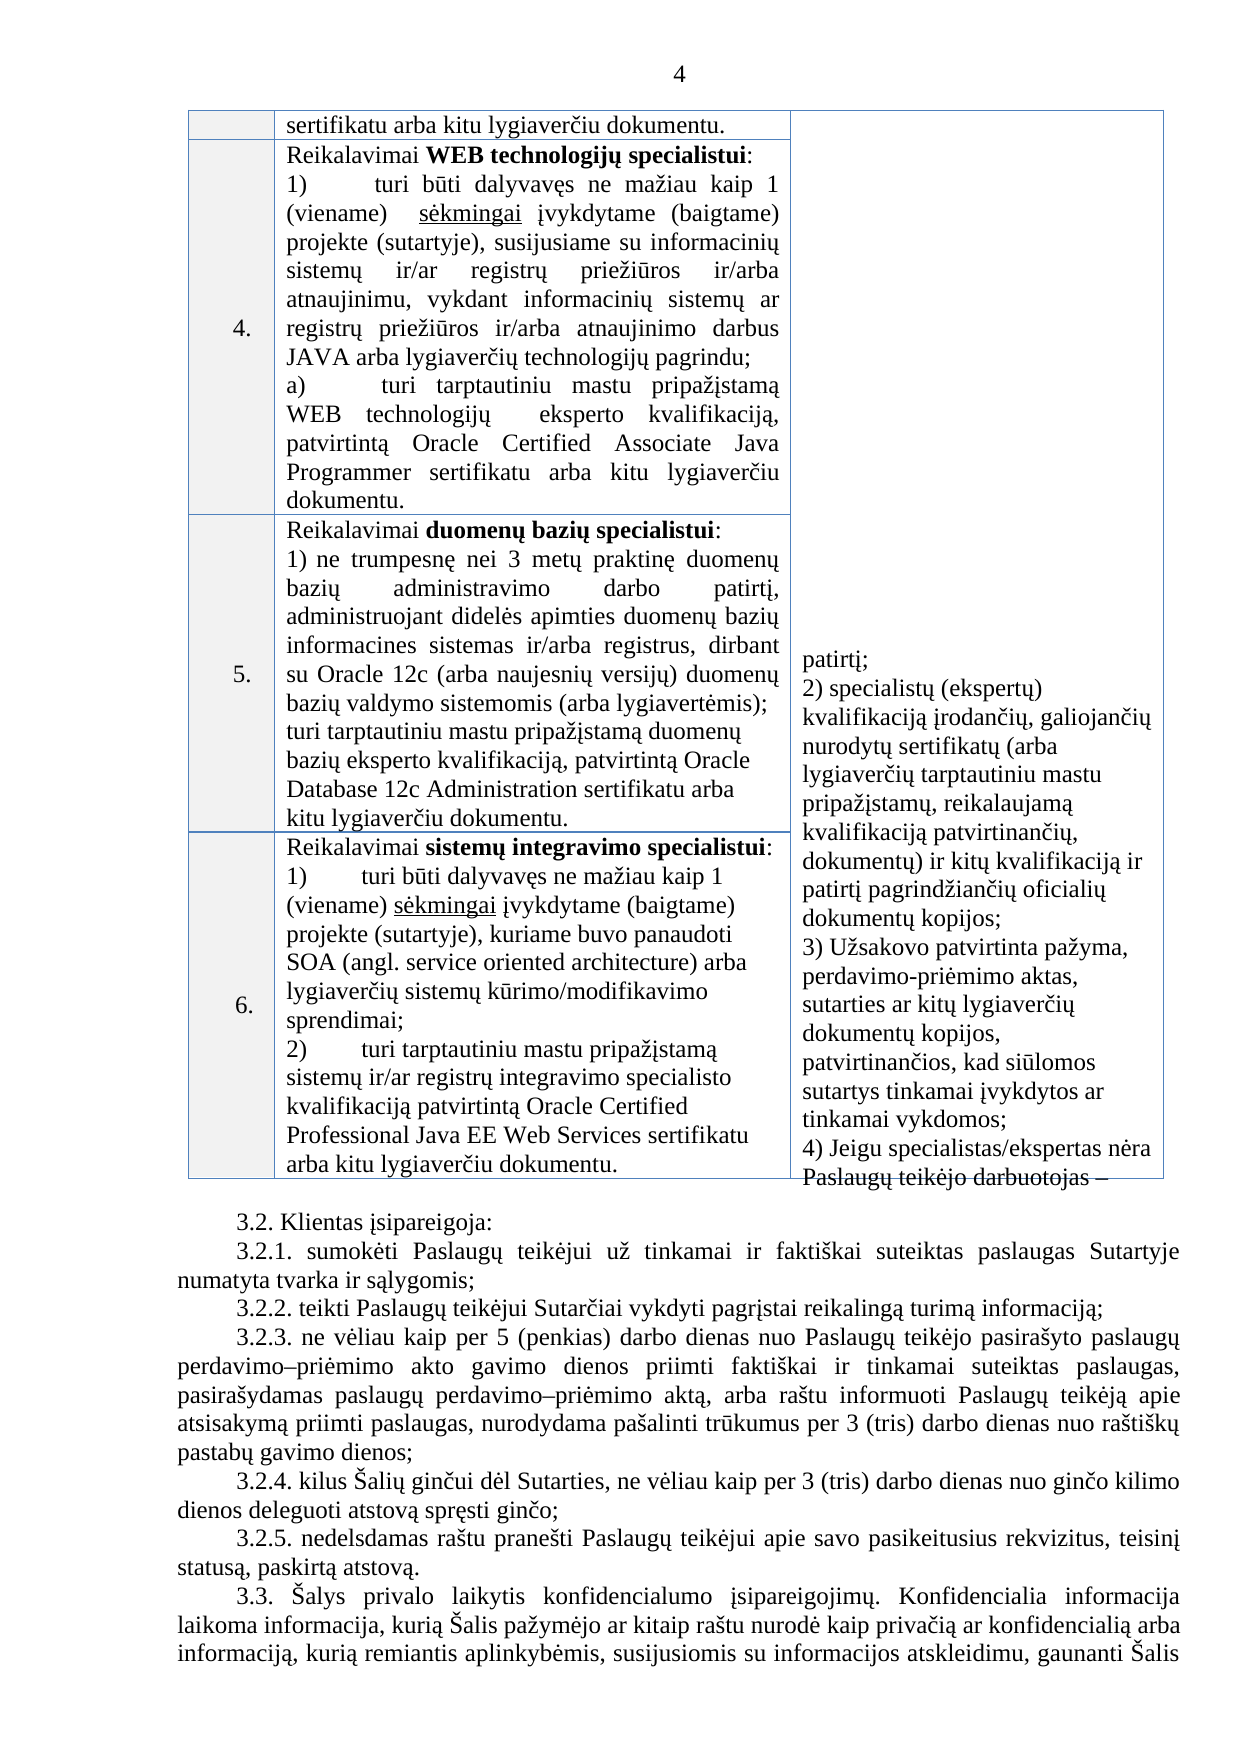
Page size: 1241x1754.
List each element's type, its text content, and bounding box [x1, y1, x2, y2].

text 3.2.1. sumokėti Paslaugų teikėjui už tinkamai ir faktiškai suteiktas paslaugas Sutartyje numatyta tvarka ir sąlygomis; [177, 1236, 1181, 1293]
text 3.2.4. kilus Šalių ginčui dėl Sutarties, ne vėliau kaip per 3 (tris) darbo dienas nuo ginčo kilimo dienos deleguoti atstovą spręsti ginčo; [177, 1466, 1181, 1523]
table_cell Reikalavimai WEB technologijų specialistui: turi būti dalyvavęs ne mažiau kaip 1 (viename) sėkmingai įvykdytame (baigtame) projekte (sutartyje), susijusiame su informacinių sistemų ir/ar registrų priežiūros ir/arba atnaujinimu, vykdant informacinių sistemų ar registrų priežiūros ir/arba atnaujinimo darbus JAVA arba lygiaverčių technologijų pagrindu; turi tarptautiniu mastu pripažįstamą WEB technologijų eksperto kvalifikaciją, patvirtintą Oracle Certified Associate Java Programmer sertifikatu arba kitu lygiaverčiu dokumentu. [275, 140, 790, 514]
text 3.2.3. ne vėliau kaip per 5 (penkias) darbo dienas nuo Paslaugų teikėjo pasirašyto paslaugų perdavimo–priėmimo akto gavimo dienos priimti faktiškai ir tinkamai suteiktas paslaugas, pasirašydamas paslaugų perdavimo–priėmimo aktą, arba raštu informuoti Paslaugų teikėją apie atsisakymą priimti paslaugas, nurodydama pašalinti trūkumus per 3 (tris) darbo dienas nuo raštiškų pastabų gavimo dienos; [177, 1322, 1181, 1466]
text 3.2.2. teikti Paslaugų teikėjui Sutarčiai vykdyti pagrįstai reikalingą turimą informaciją; [177, 1293, 1181, 1322]
table_cell 5. [189, 515, 274, 831]
table_cell 4. [189, 140, 274, 514]
table_cell 6. [189, 833, 274, 1177]
table_cell Reikalavimai duomenų bazių specialistui: ne trumpesnę nei 3 metų praktinę duomenų bazių administravimo darbo patirtį, administruojant didelės apimties duomenų bazių informacines sistemas ir/arba registrus, dirbant su Oracle 12c (arba naujesnių versijų) duomenų bazių valdymo sistemomis (arba lygiavertėmis); turi tarptautiniu mastu pripažįstamą duomenų bazių eksperto kvalifikaciją, patvirtintą Oracle Database 12c Administration sertifikatu arba kitu lygiaverčiu dokumentu. [275, 515, 790, 831]
text 3.2.5. nedelsdamas raštu pranešti Paslaugų teikėjui apie savo pasikeitusius rekvizitus, teisinį statusą, paskirtą atstovą. [177, 1523, 1181, 1581]
table_cell Reikalavimai sistemų integravimo specialistui: 1) turi būti dalyvavęs ne mažiau kaip 1 (viename) sėkmingai įvykdytame (baigtame) projekte (sutartyje), kuriame buvo panaudoti SOA (angl. service oriented architecture) arba lygiaverčių sistemų kūrimo/modifikavimo sprendimai; 2) turi tarptautiniu mastu pripažįstamą sistemų ir/ar registrų integravimo specialisto kvalifikaciją patvirtintą Oracle Certified Professional Java EE Web Services sertifikatu arba kitu lygiaverčiu dokumentu. [275, 833, 790, 1177]
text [177, 1581, 1181, 1667]
text 3.2. Klientas įsipareigoja: [177, 1207, 1181, 1236]
table_cell 3. [189, 111, 274, 139]
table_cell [275, 111, 790, 139]
